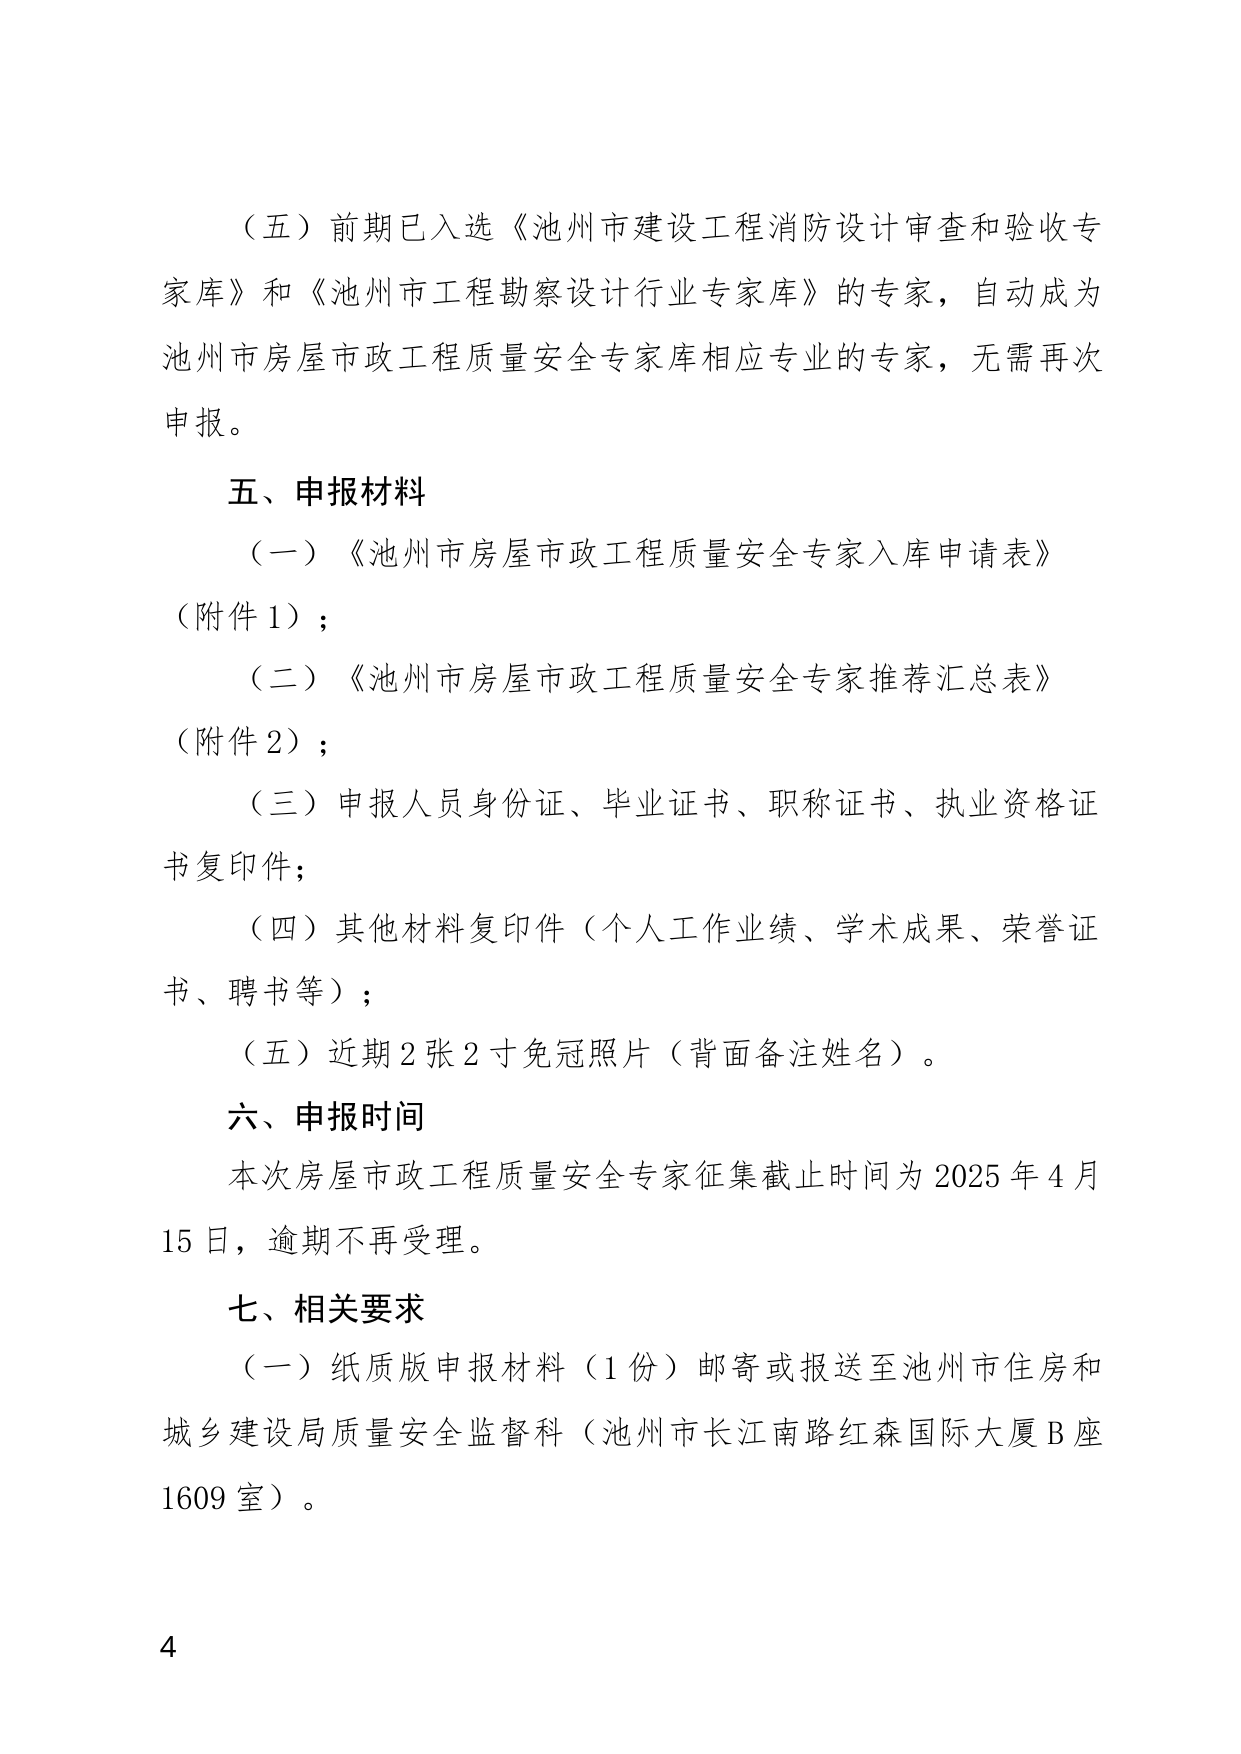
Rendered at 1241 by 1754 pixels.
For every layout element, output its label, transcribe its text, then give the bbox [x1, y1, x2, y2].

text 七、相关要求 [159, 1271, 1104, 1333]
text （五）前期已入选《池州市建设工程消防设计审查和验收专家库》和《池州市工程勘察设计行业专家库》的专家，自动成为池州市房屋市政工程质量安全专家库相应专业的专家，无需再次申报。 [159, 193, 1104, 453]
text 五、申报材料 [159, 453, 1104, 516]
text （四）其他材料复印件（个人工作业绩、学术成果、荣誉证书、聘书等）； [159, 891, 1104, 1016]
text （一）纸质版申报材料（1份）邮寄或报送至池州市住房和城乡建设局质量安全监督科（池州市长江南路红森国际大厦B座1609室）。 [159, 1333, 1104, 1528]
text （二）《池州市房屋市政工程质量安全专家推荐汇总表》（附件2）； [159, 641, 1104, 766]
text 本次房屋市政工程质量安全专家征集截止时间为2025年4月15日，逾期不再受理。 [159, 1141, 1104, 1271]
text （一）《池州市房屋市政工程质量安全专家入库申请表》（附件1）； [159, 516, 1104, 641]
text （五）近期2张2寸免冠照片（背面备注姓名）。 [159, 1016, 1104, 1078]
text 六、申报时间 [159, 1078, 1104, 1141]
text （三）申报人员身份证、毕业证书、职称证书、执业资格证书复印件； [159, 766, 1104, 891]
